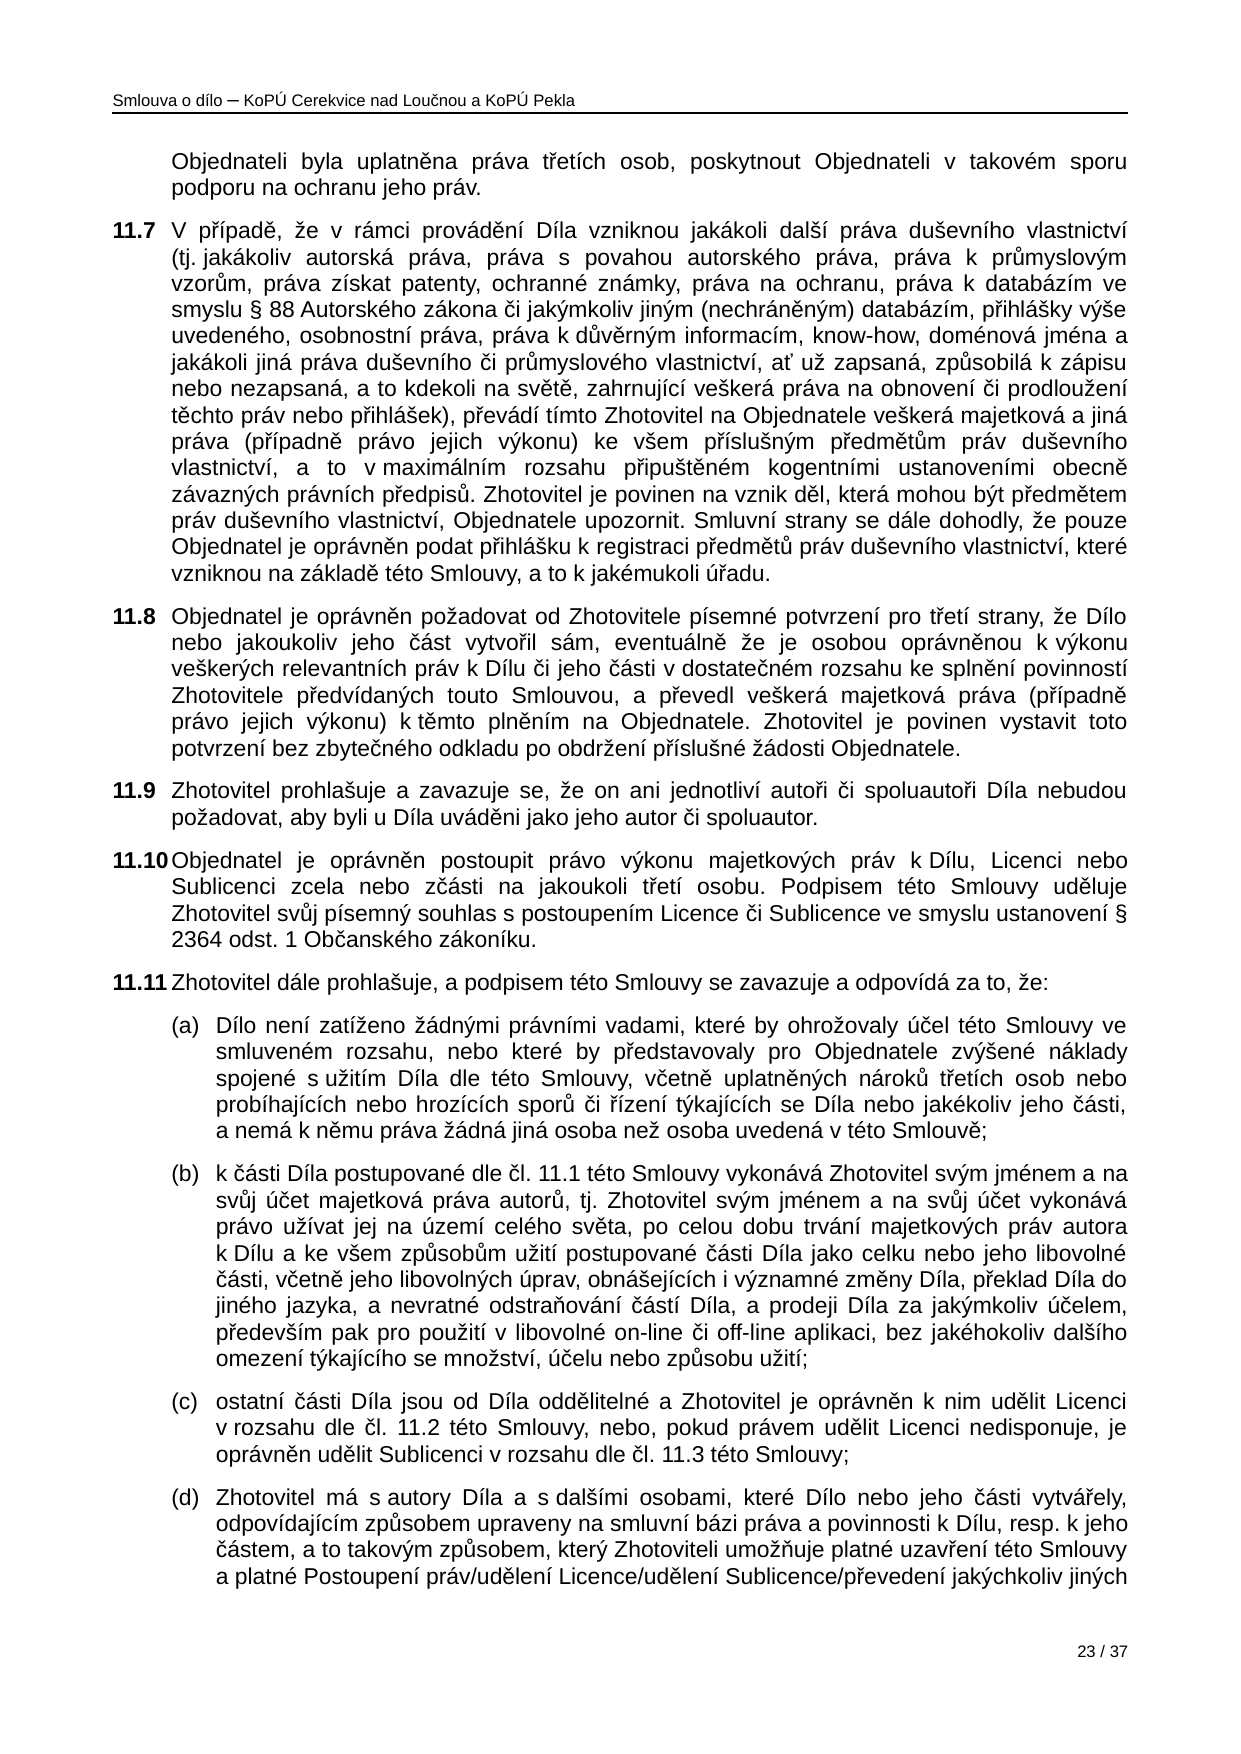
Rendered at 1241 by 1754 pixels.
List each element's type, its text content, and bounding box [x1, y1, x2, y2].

text Zhotovitel dále prohlašuje, a podpisem této Smlouvy se zavazuje a odpovídá za to, že: [112, 969, 1128, 995]
list Dílo není zatíženo žádnými právními vadami, které by ohrožovaly účel této Smlouvy ve smluveném rozsahu, nebo které by představovaly pro Objednatele zvýšené náklady spojené s užitím Díla dle této Smlouvy, včetně uplatněných nároků třetích osob nebo probíhajících nebo hrozících sporů či řízení týkajících se Díla nebo jakékoliv jeho části, a nemá k němu práva žádná jiná osoba než osoba uvedená v této Smlouvě; [171, 1012, 1128, 1144]
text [112, 148, 1128, 200]
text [171, 1484, 1128, 1589]
text k části Díla postupované dle čl. 11.1 této Smlouvy vykonává Zhotovitel svým jménem a na svůj účet majetková práva autorů, tj. Zhotovitel svým jménem a na svůj účet vykonává právo užívat jej na území celého světa, po celou dobu trvání majetkových práv autora k Dílu a ke všem způsobům užití postupované části Díla jako celku nebo jeho libovolné části, včetně jeho libovolných úprav, obnášejících i významné změny Díla, překlad Díla do jiného jazyka, a nevratné odstraňování částí Díla, a prodeji Díla za jakýmkoliv účelem, především pak pro použití v libovolné on-line či off-line aplikaci, bez jakéhokoliv dalšího omezení týkajícího se množství, účelu nebo způsobu užití; [171, 1160, 1128, 1371]
text Objednatel je oprávněn požadovat od Zhotovitele písemné potvrzení pro třetí strany, že Dílo nebo jakoukoliv jeho část vytvořil sám, eventuálně že je osobou oprávněnou k výkonu veškerých relevantních práv k Dílu či jeho části v dostatečném rozsahu ke splnění povinností Zhotovitele předvídaných touto Smlouvou, a převedl veškerá majetková práva (případně právo jejich výkonu) k těmto plněním na Objednatele. Zhotovitel je povinen vystavit toto potvrzení bez zbytečného odkladu po obdržení příslušné žádosti Objednatele. [112, 603, 1128, 761]
text ostatní části Díla jsou od Díla oddělitelné a Zhotovitel je oprávněn k nim udělit Licenci v rozsahu dle čl. 11.2 této Smlouvy, nebo, pokud právem udělit Licenci nedisponuje, je oprávněn udělit Sublicenci v rozsahu dle čl. 11.3 této Smlouvy; [171, 1388, 1128, 1467]
text V případě, že v rámci provádění Díla vzniknou jakákoli další práva duševního vlastnictví (tj. jakákoliv autorská práva, práva s povahou autorského práva, práva k průmyslovým vzorům, práva získat patenty, ochranné známky, práva na ochranu, práva k databázím ve smyslu § 88 Autorského zákona či jakýmkoliv jiným (nechráněným) databázím, přihlášky výše uvedeného, osobnostní práva, práva k důvěrným informacím, know-how, doménová jména a jakákoli jiná práva duševního či průmyslového vlastnictví, ať už zapsaná, způsobilá k zápisu nebo nezapsaná, a to kdekoli na světě, zahrnující veškerá práva na obnovení či prodloužení těchto práv nebo přihlášek), převádí tímto Zhotovitel na Objednatele veškerá majetková a jiná práva (případně právo jejich výkonu) ke všem příslušným předmětům práv duševního vlastnictví, a to v maximálním rozsahu připuštěném kogentními ustanoveními obecně závazných právních předpisů. Zhotovitel je povinen na vznik děl, která mohou být předmětem práv duševního vlastnictví, Objednatele upozornit. Smluvní strany se dále dohodly, že pouze Objednatel je oprávněn podat přihlášku k registraci předmětů práv duševního vlastnictví, které vzniknou na základě této Smlouvy, a to k jakémukoli úřadu. [112, 217, 1128, 586]
text Zhotovitel prohlašuje a zavazuje se, že on ani jednotliví autoři či spoluautoři Díla nebudou požadovat, aby byli u Díla uváděni jako jeho autor či spoluautor. [112, 777, 1128, 830]
text Objednatel je oprávněn postoupit právo výkonu majetkových práv k Dílu, Licenci nebo Sublicenci zcela nebo zčásti na jakoukoli třetí osobu. Podpisem této Smlouvy uděluje Zhotovitel svůj písemný souhlas s postoupením Licence či Sublicence ve smyslu ustanovení § 2364 odst. 1 Občanského zákoníku. [112, 847, 1128, 952]
